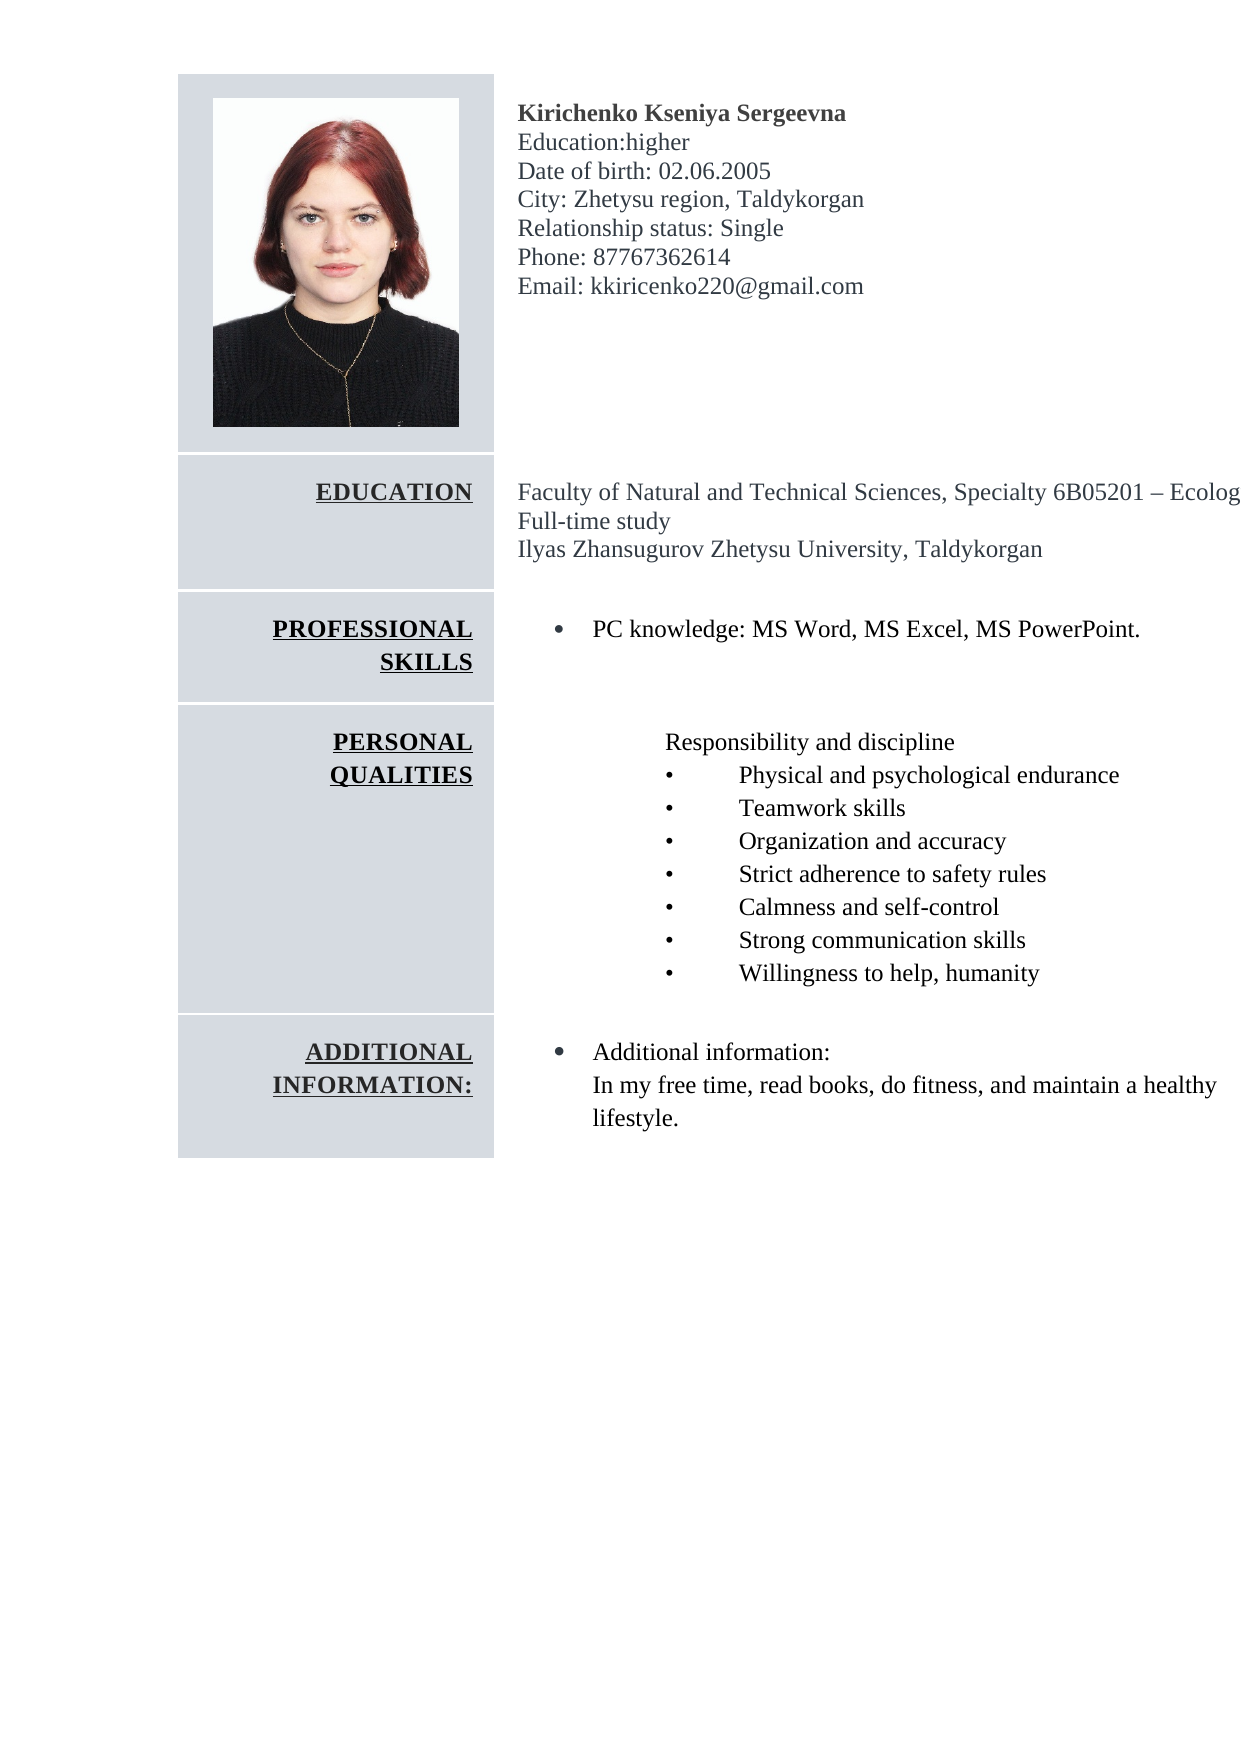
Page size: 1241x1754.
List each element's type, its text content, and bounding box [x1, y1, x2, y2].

table_cell PERSONAL QUALITIES [178, 705, 494, 1013]
table_cell EDUCATION [178, 455, 494, 589]
table_cell PROFESSIONAL SKILLS [178, 592, 494, 702]
table_cell Faculty of Natural and Technical Sciences, Specialty 6B05201 – Ecology Full-time study Ilyas Zhansugurov Zhetysu University, Taldykorgan [496, 455, 1239, 589]
table_cell ADDITIONAL INFORMATION: [178, 1015, 494, 1158]
table_cell Additional information: In my free time, read books, do fitness, and maintain a healthy lifestyle. [496, 1015, 1239, 1158]
table_cell Responsibility and discipline • Physical and psychological endurance • Teamwork skills • Organization and accuracy • Strict adherence to safety rules • Calmness and self-control • Strong communication skills • Willingness to help, humanity [496, 705, 1239, 1013]
table_header [178, 74, 494, 452]
table_cell PC knowledge: MS Word, MS Excel, MS PowerPoint. [496, 592, 1239, 702]
table_header Kirichenko Kseniya Sergeevna Education:higher Date of birth: 02.06.2005 City: Zhetysu region, Taldykorgan Relationship status: Single Phone: 87767362614 Email: kkiricenko220@gmail.com [496, 76, 1239, 452]
picture [213, 98, 459, 427]
